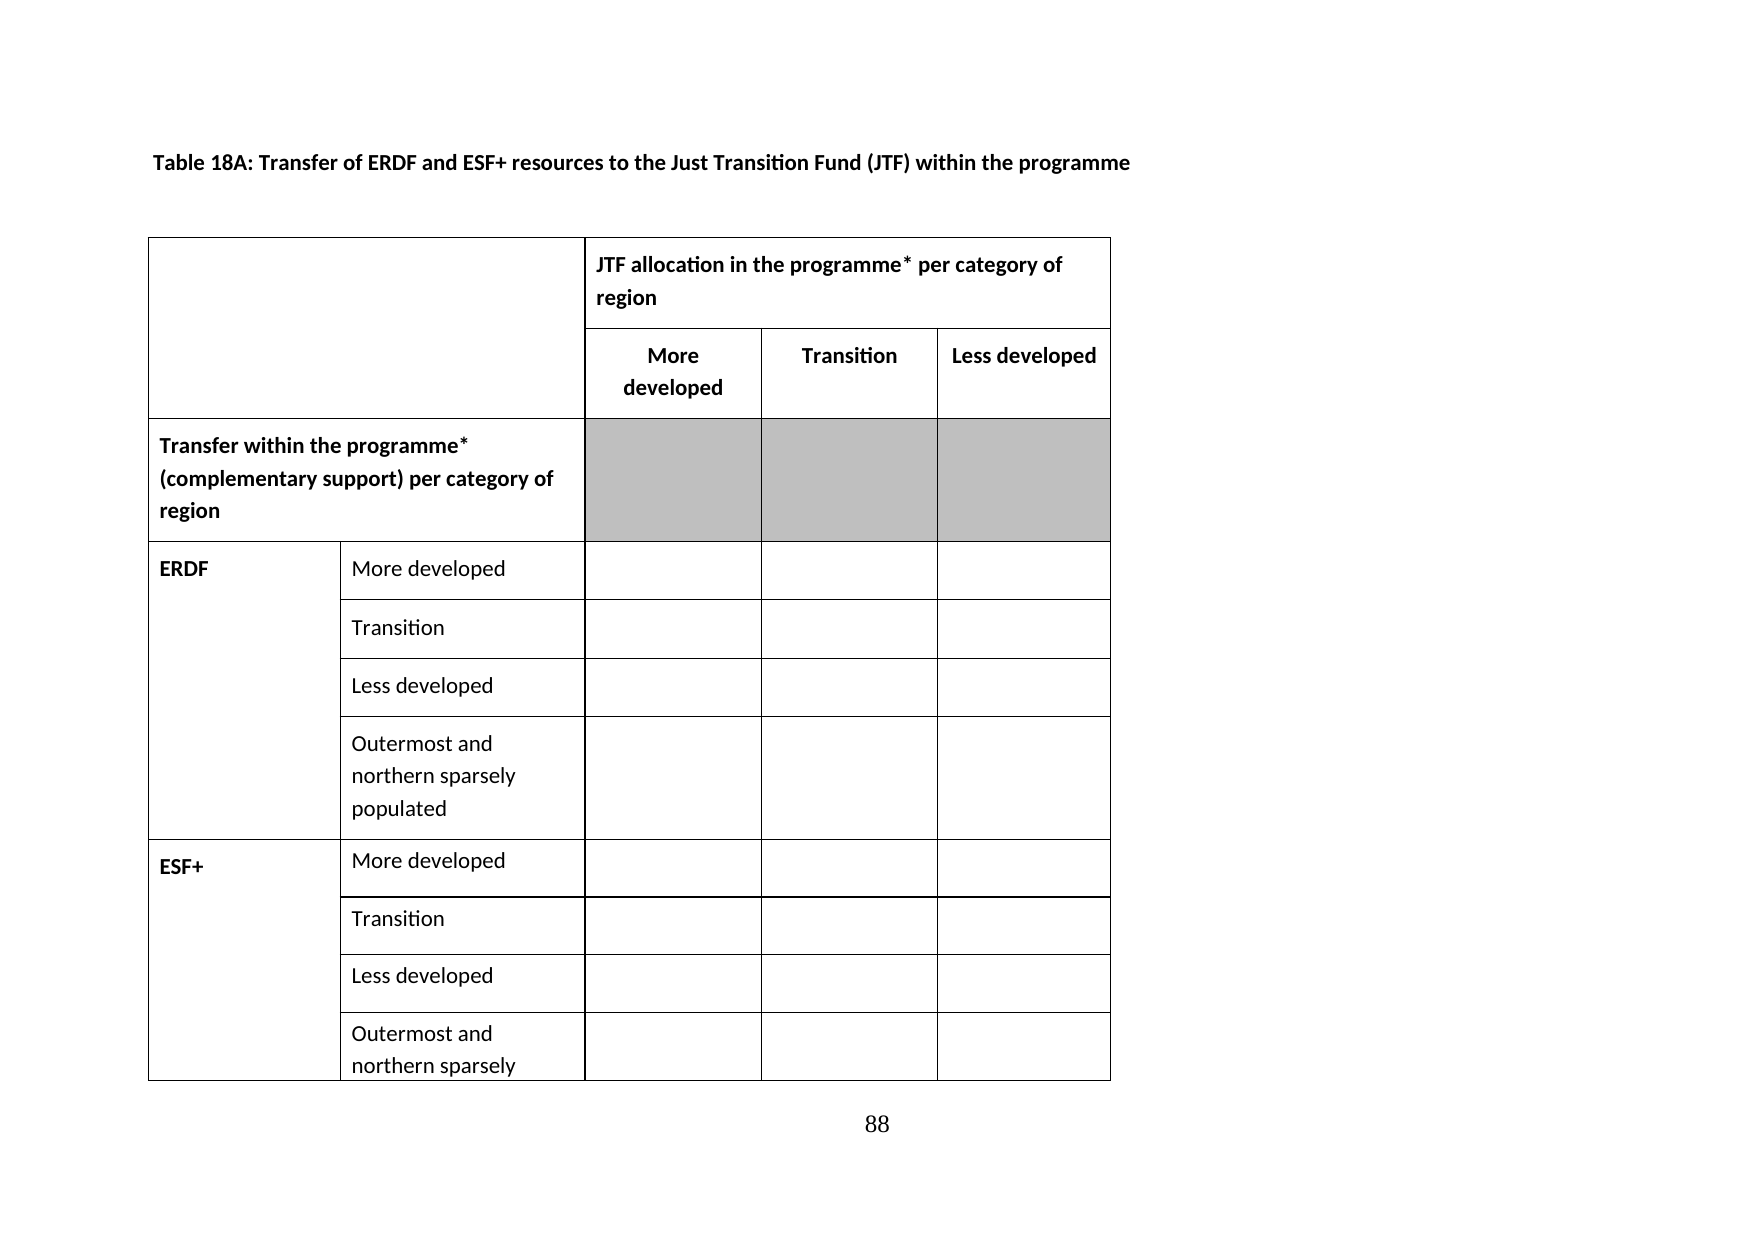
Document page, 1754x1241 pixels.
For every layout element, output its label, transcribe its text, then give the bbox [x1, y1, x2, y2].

table_cell Transition [762, 329, 937, 418]
table_cell [762, 955, 937, 1012]
table_cell [762, 600, 937, 657]
table_cell [762, 542, 937, 599]
table_cell ESF+ [149, 840, 340, 1080]
table_cell [938, 419, 1110, 541]
table_cell [938, 840, 1110, 896]
table_cell Transfer within the programme* (complementary support) per category of region [149, 419, 584, 541]
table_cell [341, 1013, 584, 1080]
table_header [149, 238, 584, 418]
table_cell [938, 717, 1110, 838]
table_cell [938, 898, 1110, 954]
table_cell Transition [341, 600, 584, 657]
table_cell [586, 1013, 761, 1080]
table_cell [762, 659, 937, 716]
table_cell [586, 542, 761, 599]
table_cell [762, 419, 937, 541]
table_cell [586, 898, 761, 954]
table_cell Outermost and northern sparsely populated [341, 717, 584, 838]
table_cell [938, 955, 1110, 1012]
table_cell ERDF [149, 542, 340, 838]
table_cell [938, 1013, 1110, 1080]
table_cell More developed [341, 840, 584, 896]
table_cell [938, 659, 1110, 716]
table_cell [586, 419, 761, 541]
table_cell [762, 840, 937, 896]
table_cell Less developed [341, 955, 584, 1012]
table_header JTF allocation in the programme* per category of region [586, 238, 1110, 327]
table_cell [586, 600, 761, 657]
table_cell [586, 840, 761, 896]
table_cell [586, 659, 761, 716]
table_cell [586, 717, 761, 838]
table_cell [762, 898, 937, 954]
table_cell Transition [341, 898, 584, 954]
table_cell Less developed [938, 329, 1110, 418]
table_cell Less developed [341, 659, 584, 716]
table_cell [938, 600, 1110, 657]
text Table 18A: Transfer of ERDF and ESF+ resources to the Just Transition Fund (JTF) within the programme [148, 148, 1606, 176]
table_cell More developed [341, 542, 584, 599]
table_cell [938, 542, 1110, 599]
table_cell [762, 717, 937, 838]
table_cell [586, 955, 761, 1012]
table_cell [762, 1013, 937, 1080]
table_cell More developed [586, 329, 761, 418]
